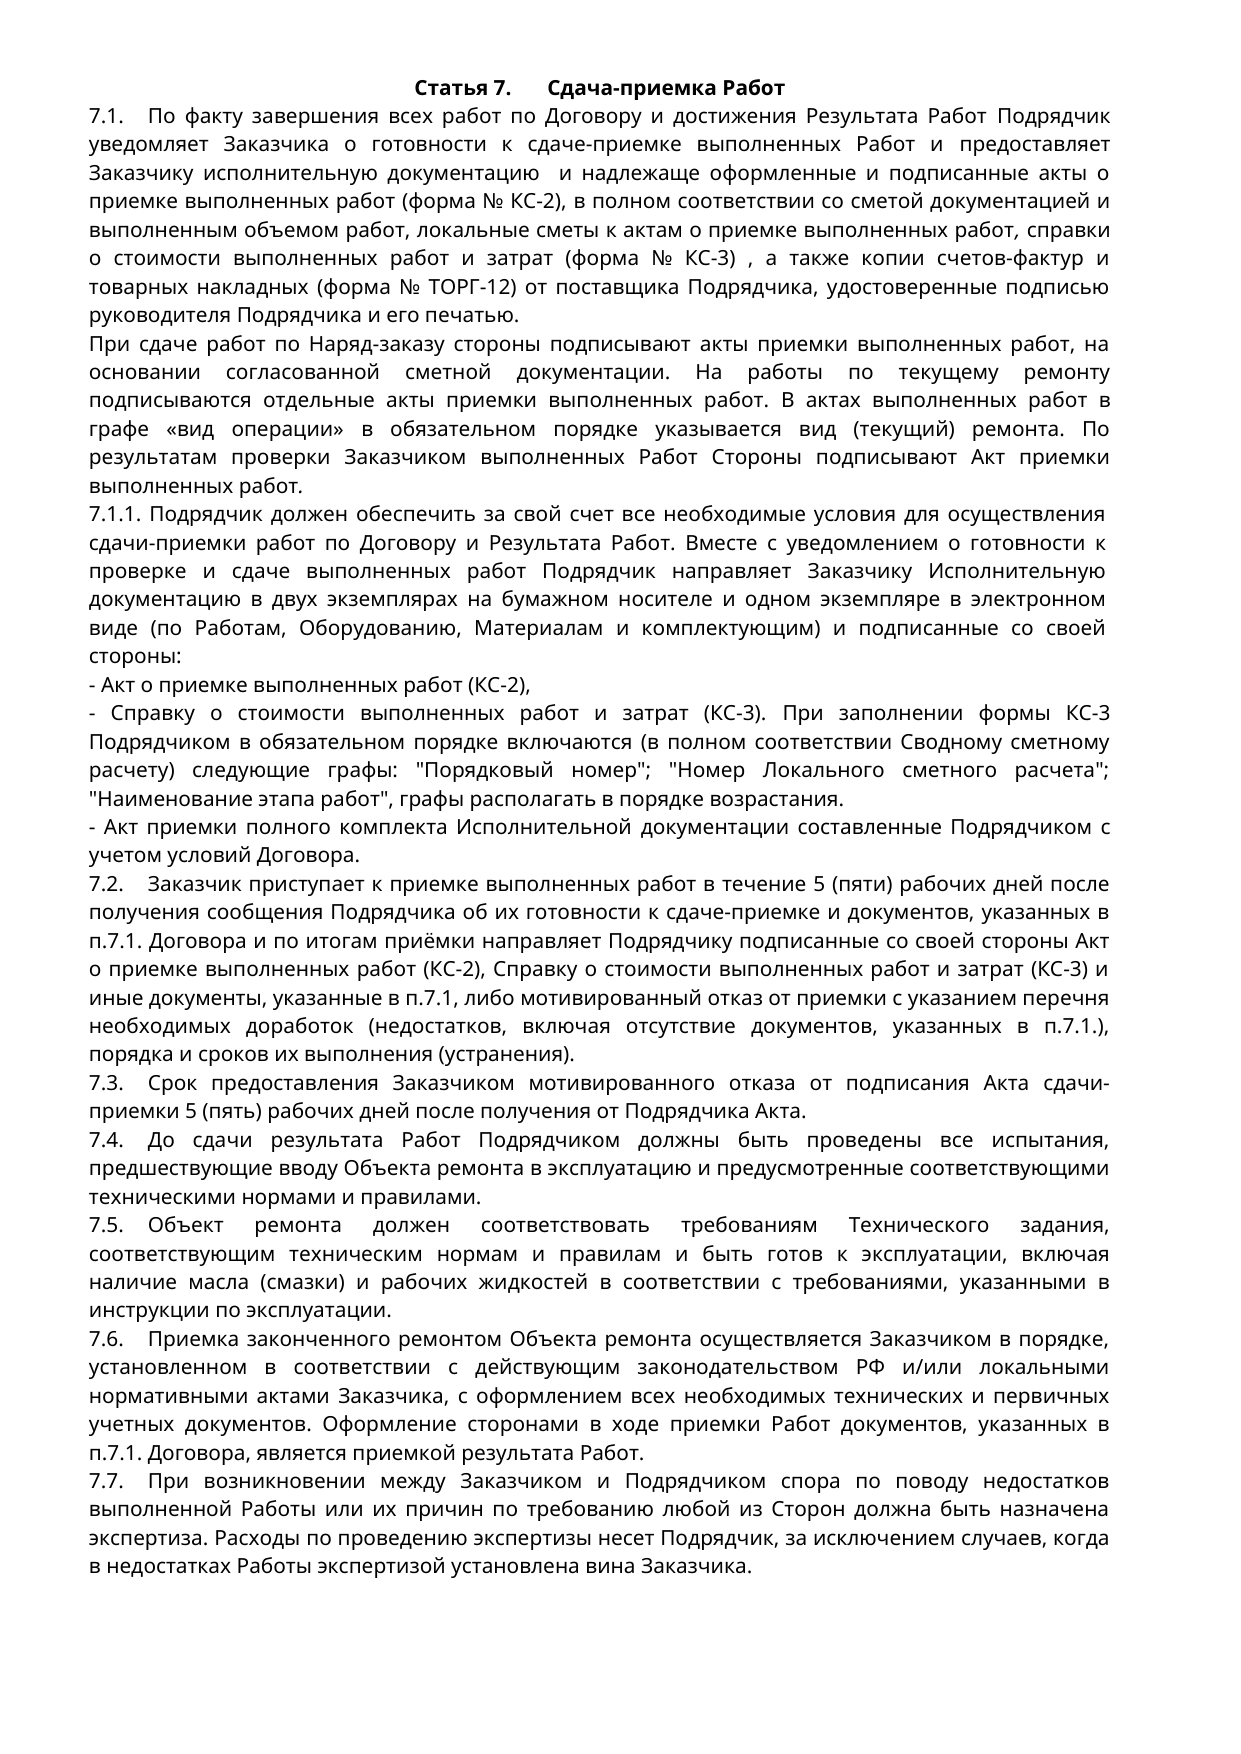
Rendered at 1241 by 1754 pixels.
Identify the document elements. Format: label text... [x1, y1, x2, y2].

text - Акт приемки полного комплекта Исполнительной документации составленные Подрядчиком с учетом условий Договора. [89, 812, 1111, 869]
list Сдача-приемка Работ [89, 73, 1111, 101]
list Заказчик приступает к приемке выполненных работ в течение 5 (пяти) рабочих дней после получения сообщения Подрядчика об их готовности к сдаче-приемке и документов, указанных в п.7.1. Договора и по итогам приёмки направляет Подрядчику подписанные со своей стороны Акт о приемке выполненных работ (КС-2), Справку о стоимости выполненных работ и затрат (КС-3) и иные документы, указанные в п.7.1, либо мотивированный отказ от приемки с указанием перечня необходимых доработок (недостатков, включая отсутствие документов, указанных в п.7.1.), порядка и сроков их выполнения (устранения). [89, 869, 1111, 1068]
text - Справку о стоимости выполненных работ и затрат (КС-3). При заполнении формы КС-3 Подрядчиком в обязательном порядке включаются (в полном соответствии Сводному сметному расчету) следующие графы: "Порядковый номер"; "Номер Локального сметного расчета"; "Наименование этапа работ", графы располагать в порядке возрастания. [89, 698, 1111, 812]
list По факту завершения всех работ по Договору и достижения Результата Работ Подрядчик уведомляет Заказчика о готовности к сдаче-приемке выполненных Работ и предоставляет Заказчику исполнительную документацию и надлежаще оформленные и подписанные акты о приемке выполненных работ (форма № КС-2), в полном соответствии со сметой документацией и выполненным объемом работ, локальные сметы к актам о приемке выполненных работ, справки о стоимости выполненных работ и затрат (форма № КС-3) , а также копии счетов-фактур и товарных накладных (форма № ТОРГ-12) от поставщика Подрядчика, удостоверенные подписью руководителя Подрядчика и его печатью. [89, 101, 1111, 329]
list При сдаче работ по Наряд-заказу стороны подписывают акты приемки выполненных работ, на основании согласованной сметной документации. На работы по текущему ремонту подписываются отдельные акты приемки выполненных работ. В актах выполненных работ в графе «вид операции» в обязательном порядке указывается вид (текущий) ремонта. По результатам проверки Заказчиком выполненных Работ Стороны подписывают Акт приемки выполненных работ. [89, 329, 1111, 499]
text 7.1.1. Подрядчик должен обеспечить за свой счет все необходимые условия для осуществления сдачи-приемки работ по Договору и Результата Работ. Вместе с уведомлением о готовности к проверке и сдаче выполненных работ Подрядчик направляет Заказчику Исполнительную документацию в двух экземплярах на бумажном носителе и одном экземпляре в электронном виде (по Работам, Оборудованию, Материалам и комплектующим) и подписанные со своей стороны: [89, 499, 1107, 670]
text - Акт о приемке выполненных работ (КС-2), [89, 670, 1107, 698]
list До сдачи результата Работ Подрядчиком должны быть проведены все испытания, предшествующие вводу Объекта ремонта в эксплуатацию и предусмотренные соответствующими техническими нормами и правилами. [89, 1125, 1111, 1210]
list Приемка законченного ремонтом Объекта ремонта осуществляется Заказчиком в порядке, установленном в соответствии с действующим законодательством РФ и/или локальными нормативными актами Заказчика, с оформлением всех необходимых технических и первичных учетных документов. Оформление сторонами в ходе приемки Работ документов, указанных в п.7.1. Договора, является приемкой результата Работ. [89, 1324, 1111, 1466]
list Объект ремонта должен соответствовать требованиям Технического задания, соответствующим техническим нормам и правилам и быть готов к эксплуатации, включая наличие масла (смазки) и рабочих жидкостей в соответствии с требованиями, указанными в инструкции по эксплуатации. [89, 1210, 1111, 1324]
list При возникновении между Заказчиком и Подрядчиком спора по поводу недостатков выполненной Работы или их причин по требованию любой из Сторон должна быть назначена экспертиза. Расходы по проведению экспертизы несет Подрядчик, за исключением случаев, когда в недостатках Работы экспертизой установлена вина Заказчика. [89, 1466, 1111, 1580]
list Срок предоставления Заказчиком мотивированного отказа от подписания Акта сдачи-приемки 5 (пять) рабочих дней после получения от Подрядчика Акта. [89, 1068, 1111, 1125]
